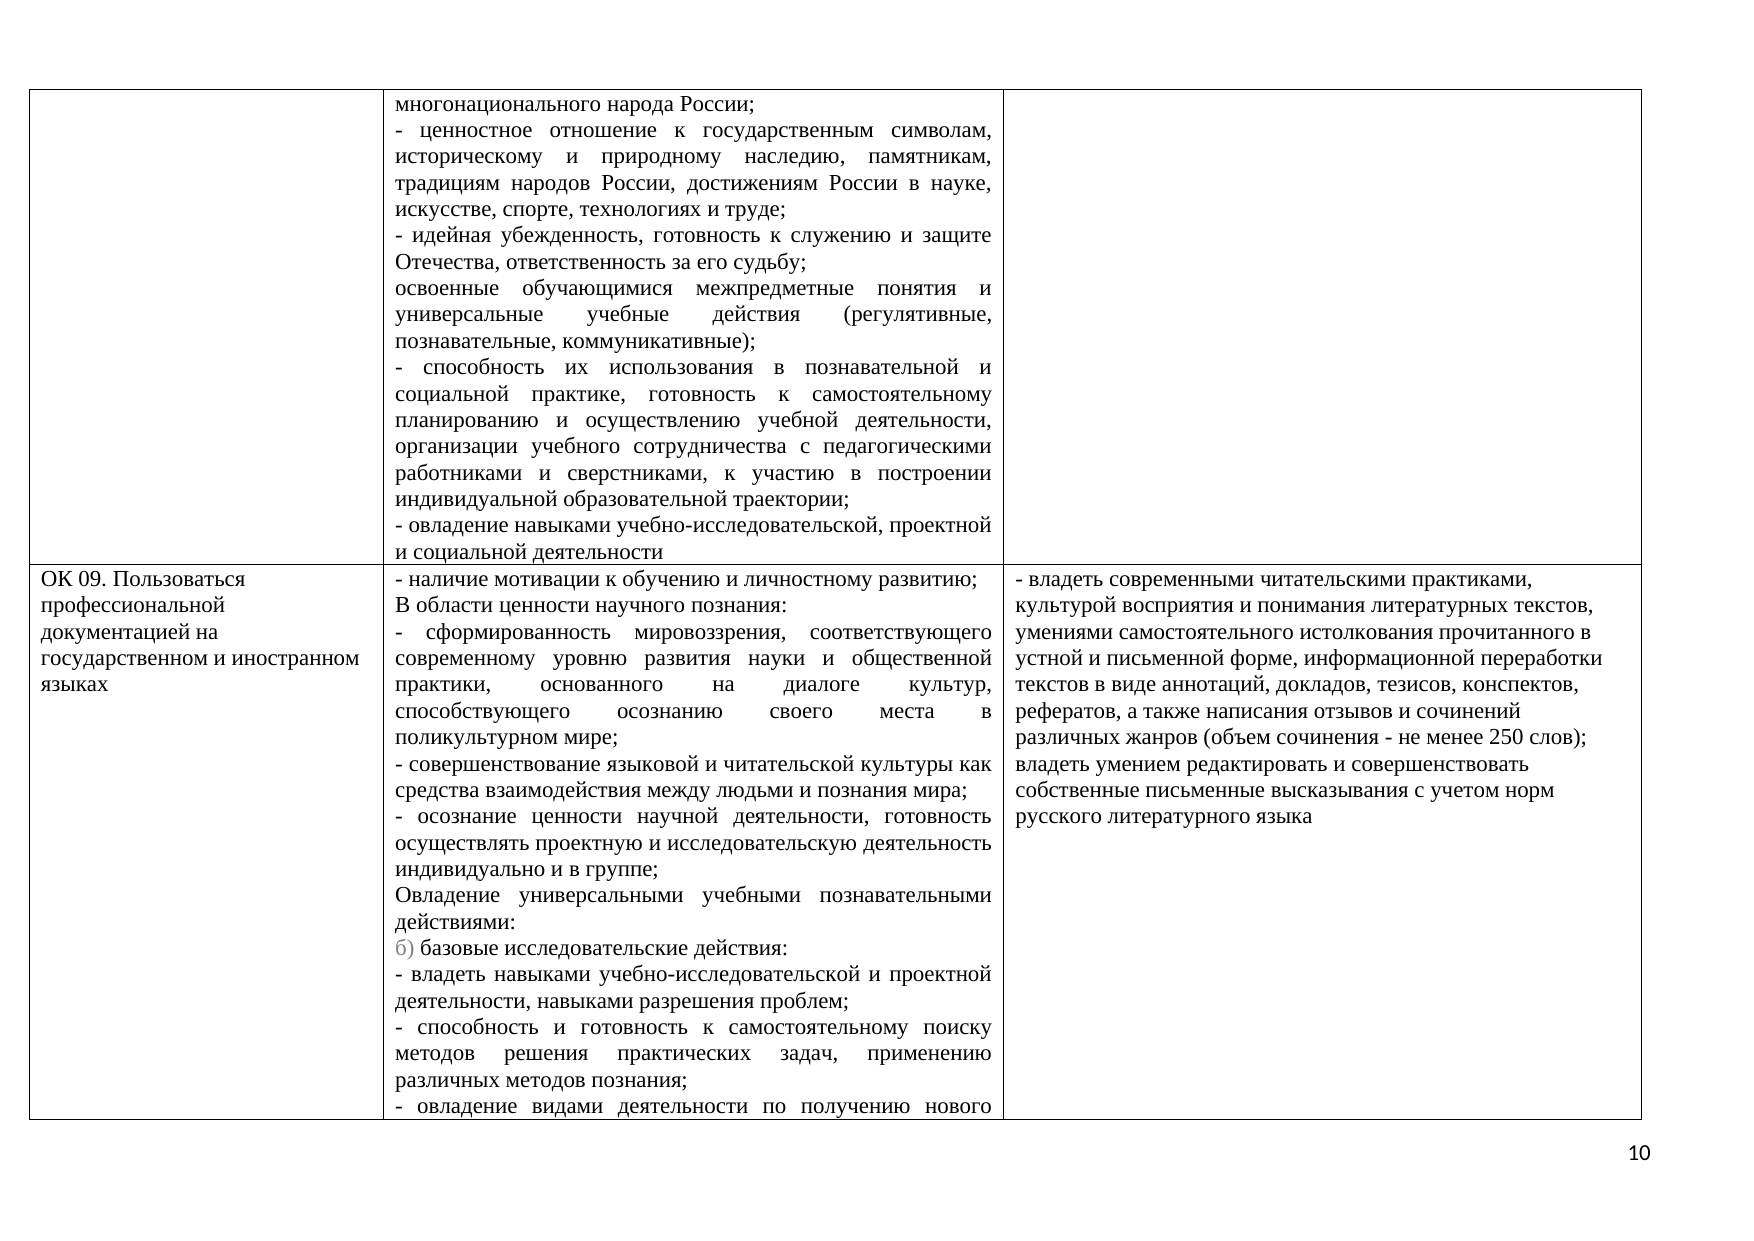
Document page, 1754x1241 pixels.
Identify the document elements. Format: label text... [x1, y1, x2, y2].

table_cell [30, 565, 383, 1118]
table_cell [30, 90, 383, 564]
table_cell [384, 90, 1003, 564]
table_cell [1004, 565, 1641, 1118]
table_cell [1004, 90, 1641, 564]
